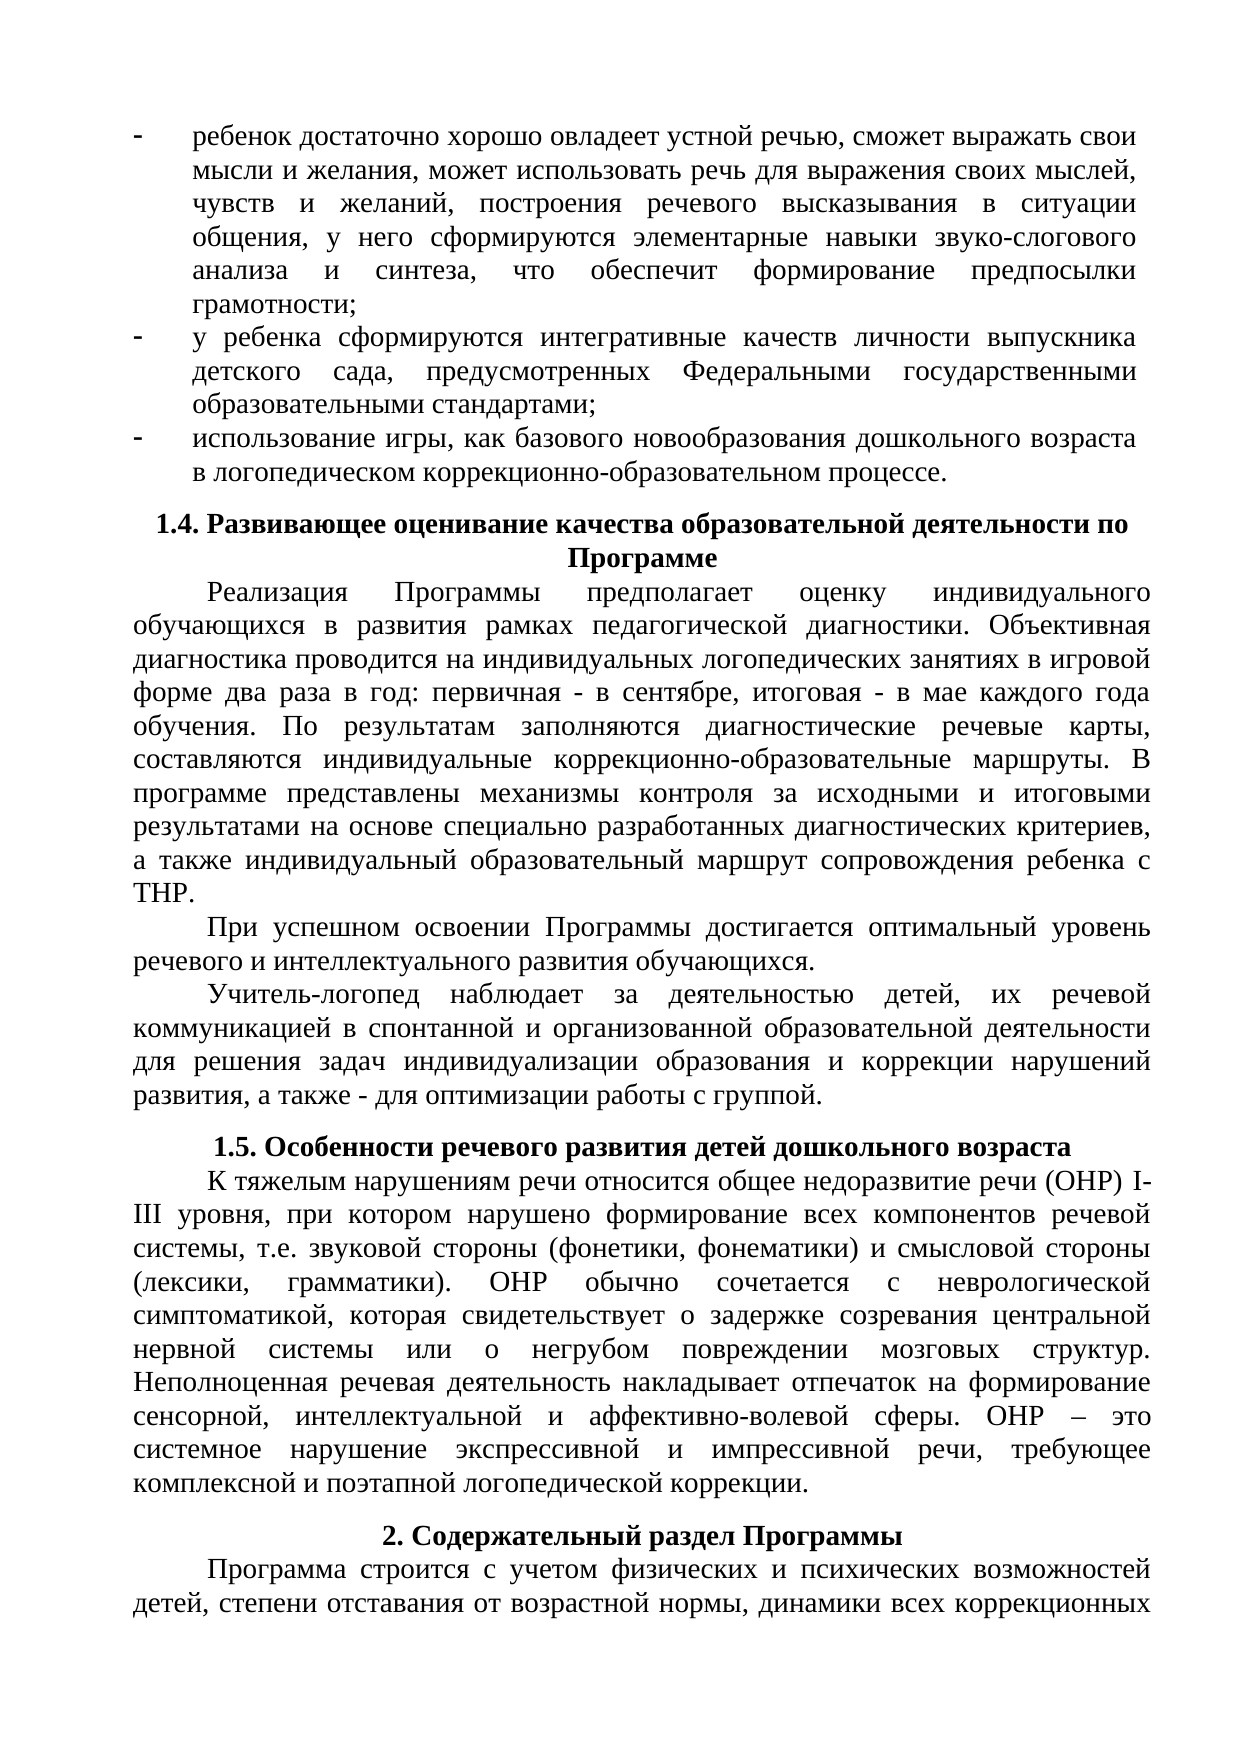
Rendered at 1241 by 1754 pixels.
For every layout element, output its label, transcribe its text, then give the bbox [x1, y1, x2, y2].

list 1.5. Особенности речевого развития детей дошкольного возраста [133, 1129, 1152, 1163]
text К тяжелым нарушениям речи относится общее недоразвитие речи (ОНР) I-III уровня, при котором нарушено формирование всех компонентов речевой системы, т.е. звуковой стороны (фонетики, фонематики) и смысловой стороны (лексики, грамматики). ОНР обычно сочетается с неврологической симптоматикой, которая свидетельствует о задержке созревания центральной нервной системы или о негрубом повреждении мозговых структур. Неполноценная речевая деятельность накладывает отпечаток на формирование сенсорной, интеллектуальной и аффективно-волевой сферы. ОНР – это системное нарушение экспрессивной и импрессивной речи, требующее комплексной и поэтапной логопедической коррекции. [133, 1163, 1152, 1498]
list 1.4. Развивающее оценивание качества образовательной деятельности по Программе [133, 507, 1152, 574]
text Учитель-логопед наблюдает за деятельностью детей, их речевой коммуникацией в спонтанной и организованной образовательной деятельности для решения задач индивидуализации образования и коррекции нарушений развития, а также - для оптимизации работы с группой. [133, 976, 1152, 1110]
list ребенок достаточно хорошо овладеет устной речью, сможет выражать свои мысли и желания, может использовать речь для выражения своих мыслей, чувств и желаний, построения речевого высказывания в ситуации общения, у него сформируются элементарные навыки звуко-слогового анализа и синтеза, что обеспечит формирование предпосылки грамотности; [133, 118, 1137, 319]
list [133, 1551, 1152, 1618]
list 2. Содержательный раздел Программы [133, 1518, 1152, 1551]
text Реализация Программы предполагает оценку индивидуального обучающихся в развития рамках педагогической диагностики. Объективная диагностика проводится на индивидуальных логопедических занятиях в игровой форме два раза в год: первичная - в сентябре, итоговая - в мае каждого года обучения. По результатам заполняются диагностические речевые карты, составляются индивидуальные коррекционно-образовательные маршруты. В программе представлены механизмы контроля за исходными и итоговыми результатами на основе специально разработанных диагностических критериев, а также индивидуальный образовательный маршрут сопровождения ребенка с ТНР. [133, 574, 1152, 909]
list использование игры, как базового новообразования дошкольного возраста в логопедическом коррекционно-образовательном процессе. [133, 420, 1137, 487]
list у ребенка сформируются интегративные качеств личности выпускника детского сада, предусмотренных Федеральными государственными образовательными стандартами; [133, 319, 1137, 420]
text При успешном освоении Программы достигается оптимальный уровень речевого и интеллектуального развития обучающихся. [133, 909, 1152, 976]
